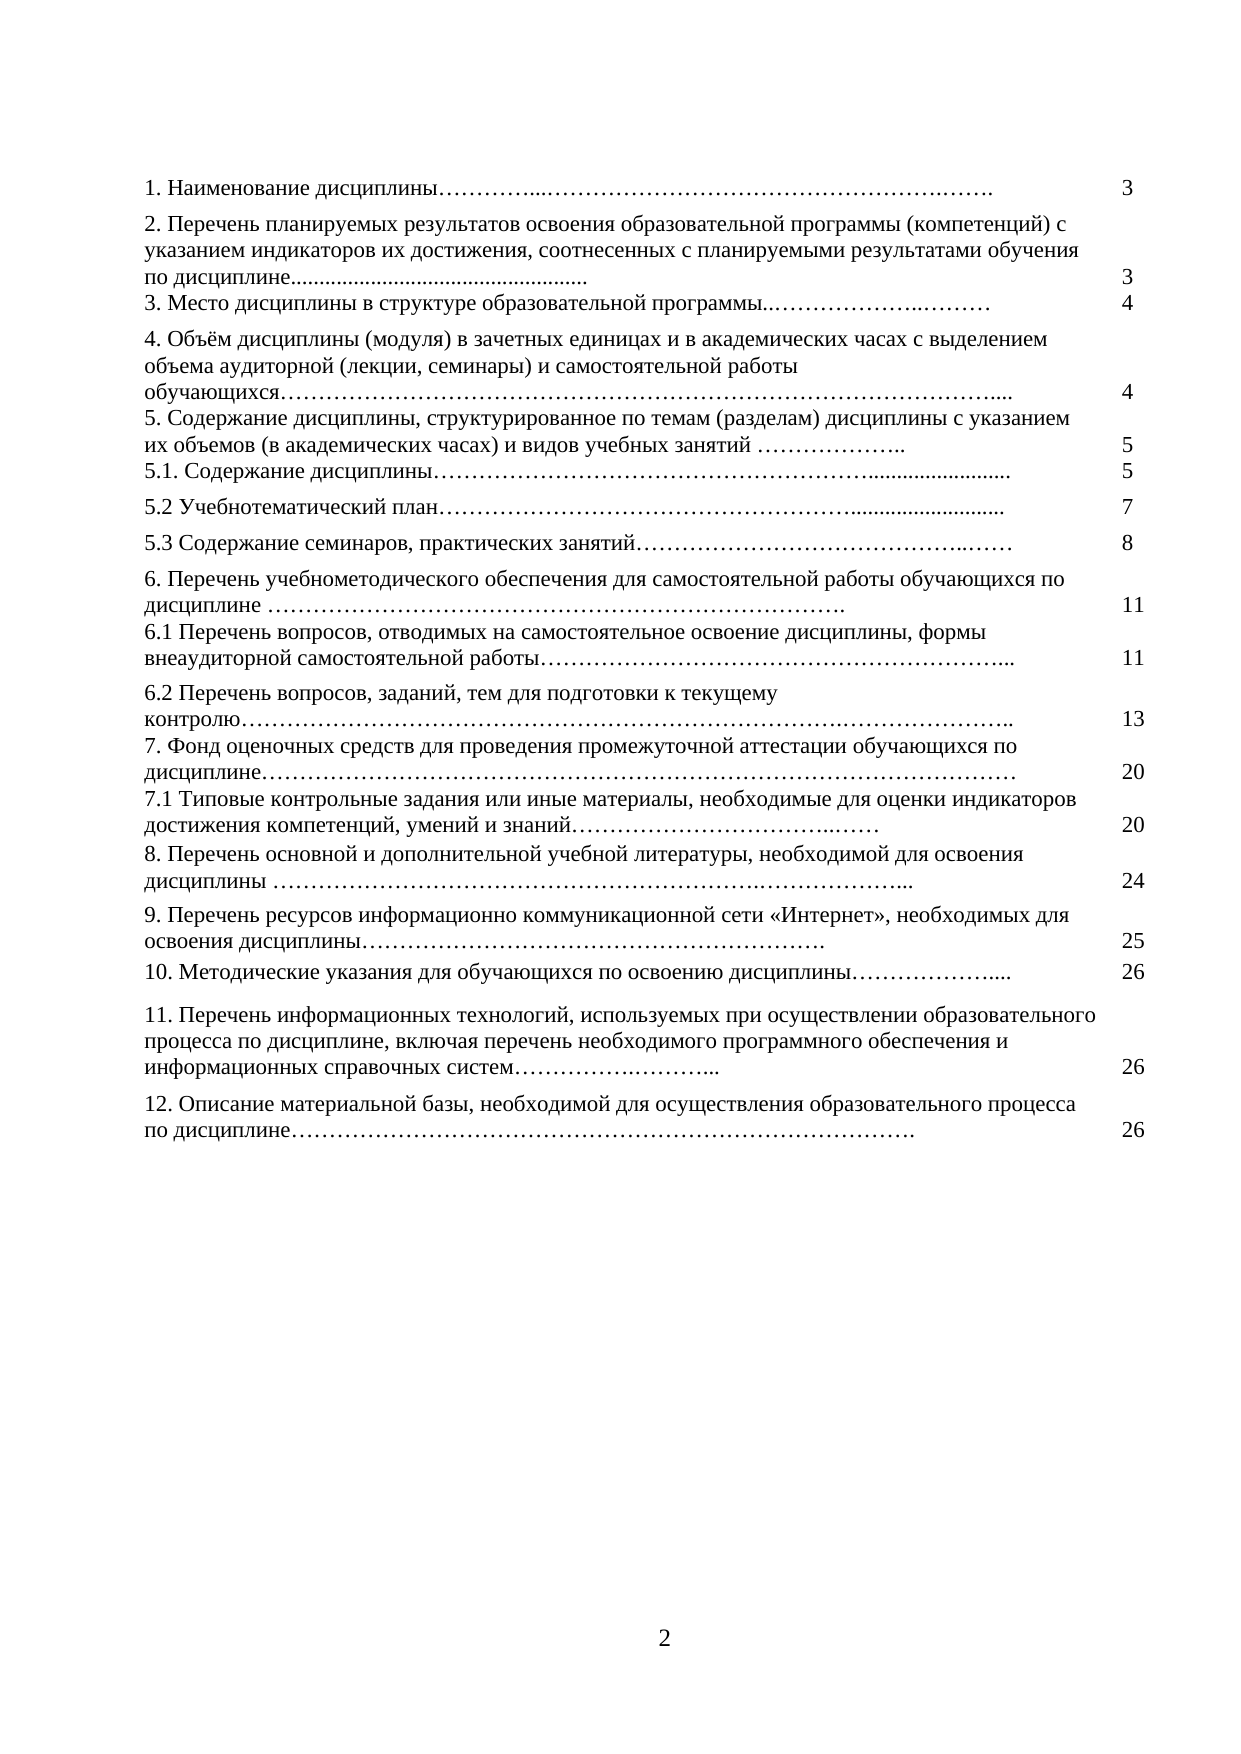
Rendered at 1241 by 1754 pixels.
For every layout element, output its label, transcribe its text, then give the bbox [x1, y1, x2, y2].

table_cell 5 [1110, 457, 1183, 493]
table_cell 2. Перечень планируемых результатов освоения образовательной программы (компетенций) с указанием индикаторов их достижения, соотнесенных с планируемыми результатами обучения по дисциплине.................................................... [133, 210, 1110, 289]
table_cell 10. Методические указания для обучающихся по освоению дисциплины……………….... [133, 958, 1110, 1001]
table_cell 11 [1110, 618, 1183, 679]
table_header 1. Наименование дисциплины…………...…………………………………………….……. [133, 174, 1110, 210]
table_cell 4. Объём дисциплины (модуля) в зачетных единицах и в академических часах с выделением объема аудиторной (лекции, семинары) и самостоятельной работы обучающихся………………………………………………………………………………….... [133, 325, 1110, 404]
table_cell 8. Перечень основной и дополнительной учебной литературы, необходимой для освоения дисциплины ……………………………………………………….………………... [133, 840, 1110, 901]
table_header 3 [1110, 174, 1183, 210]
table_cell 5.2 Учебнотематический план………………………………………………........................... [133, 493, 1110, 529]
table_cell 20 [1110, 785, 1183, 840]
table_cell 9. Перечень ресурсов информационно коммуникационной сети «Интернет», необходимых для освоения дисциплины……………………………………………………. [133, 901, 1110, 958]
table_cell 6.2 Перечень вопросов, заданий, тем для подготовки к текущему контролю…………………………………………………………………….………………….. [133, 679, 1110, 732]
table_cell 20 [1110, 732, 1183, 784]
table_cell 3. Место дисциплины в структуре образовательной программы..………………..……… [133, 289, 1110, 325]
table_cell 7. Фонд оценочных средств для проведения промежуточной аттестации обучающихся по дисциплине……………………………………………………………………………………… [133, 732, 1110, 784]
table_cell 24 [1110, 840, 1183, 901]
table_cell 5 [1110, 404, 1183, 457]
table_cell 8 [1110, 529, 1183, 565]
table_cell 11. Перечень информационных технологий, используемых при осуществлении образовательного процесса по дисциплине, включая перечень необходимого программного обеспечения и информационных справочных систем…………….………... [133, 1001, 1110, 1090]
table_cell 4 [1110, 289, 1183, 325]
table_cell 6.1 Перечень вопросов, отводимых на самостоятельное освоение дисциплины, формы внеаудиторной самостоятельной работы……………………………………………………... [133, 618, 1110, 679]
table_cell 26 [1110, 1090, 1183, 1147]
table_cell 4 [1110, 325, 1183, 404]
table_cell 5.1. Содержание дисциплины…………………………………………………......................... [133, 457, 1110, 493]
table_cell 25 [1110, 901, 1183, 958]
table_cell 26 [1110, 958, 1183, 1001]
table_cell 3 [1110, 210, 1183, 289]
table_cell 13 [1110, 679, 1183, 732]
table_cell 7 [1110, 493, 1183, 529]
table_cell 5. Содержание дисциплины, структурированное по темам (разделам) дисциплины с указанием их объемов (в академических часах) и видов учебных занятий ……………….. [133, 404, 1110, 457]
table_cell 7.1 Типовые контрольные задания или иные материалы, необходимые для оценки индикаторов достижения компетенций, умений и знаний……………………………..…… [133, 785, 1110, 840]
table_cell 26 [1110, 1001, 1183, 1090]
table_cell 6. Перечень учебнометодического обеспечения для самостоятельной работы обучающихся по дисциплине …………………………………………………………………. [133, 565, 1110, 618]
table_cell 12. Описание материальной базы, необходимой для осуществления образовательного процесса по дисциплине………………………………………………………………………. [133, 1090, 1110, 1147]
table_cell 5.3 Содержание семинаров, практических занятий……………………………………..…… [133, 529, 1110, 565]
table_cell 11 [1110, 565, 1183, 618]
